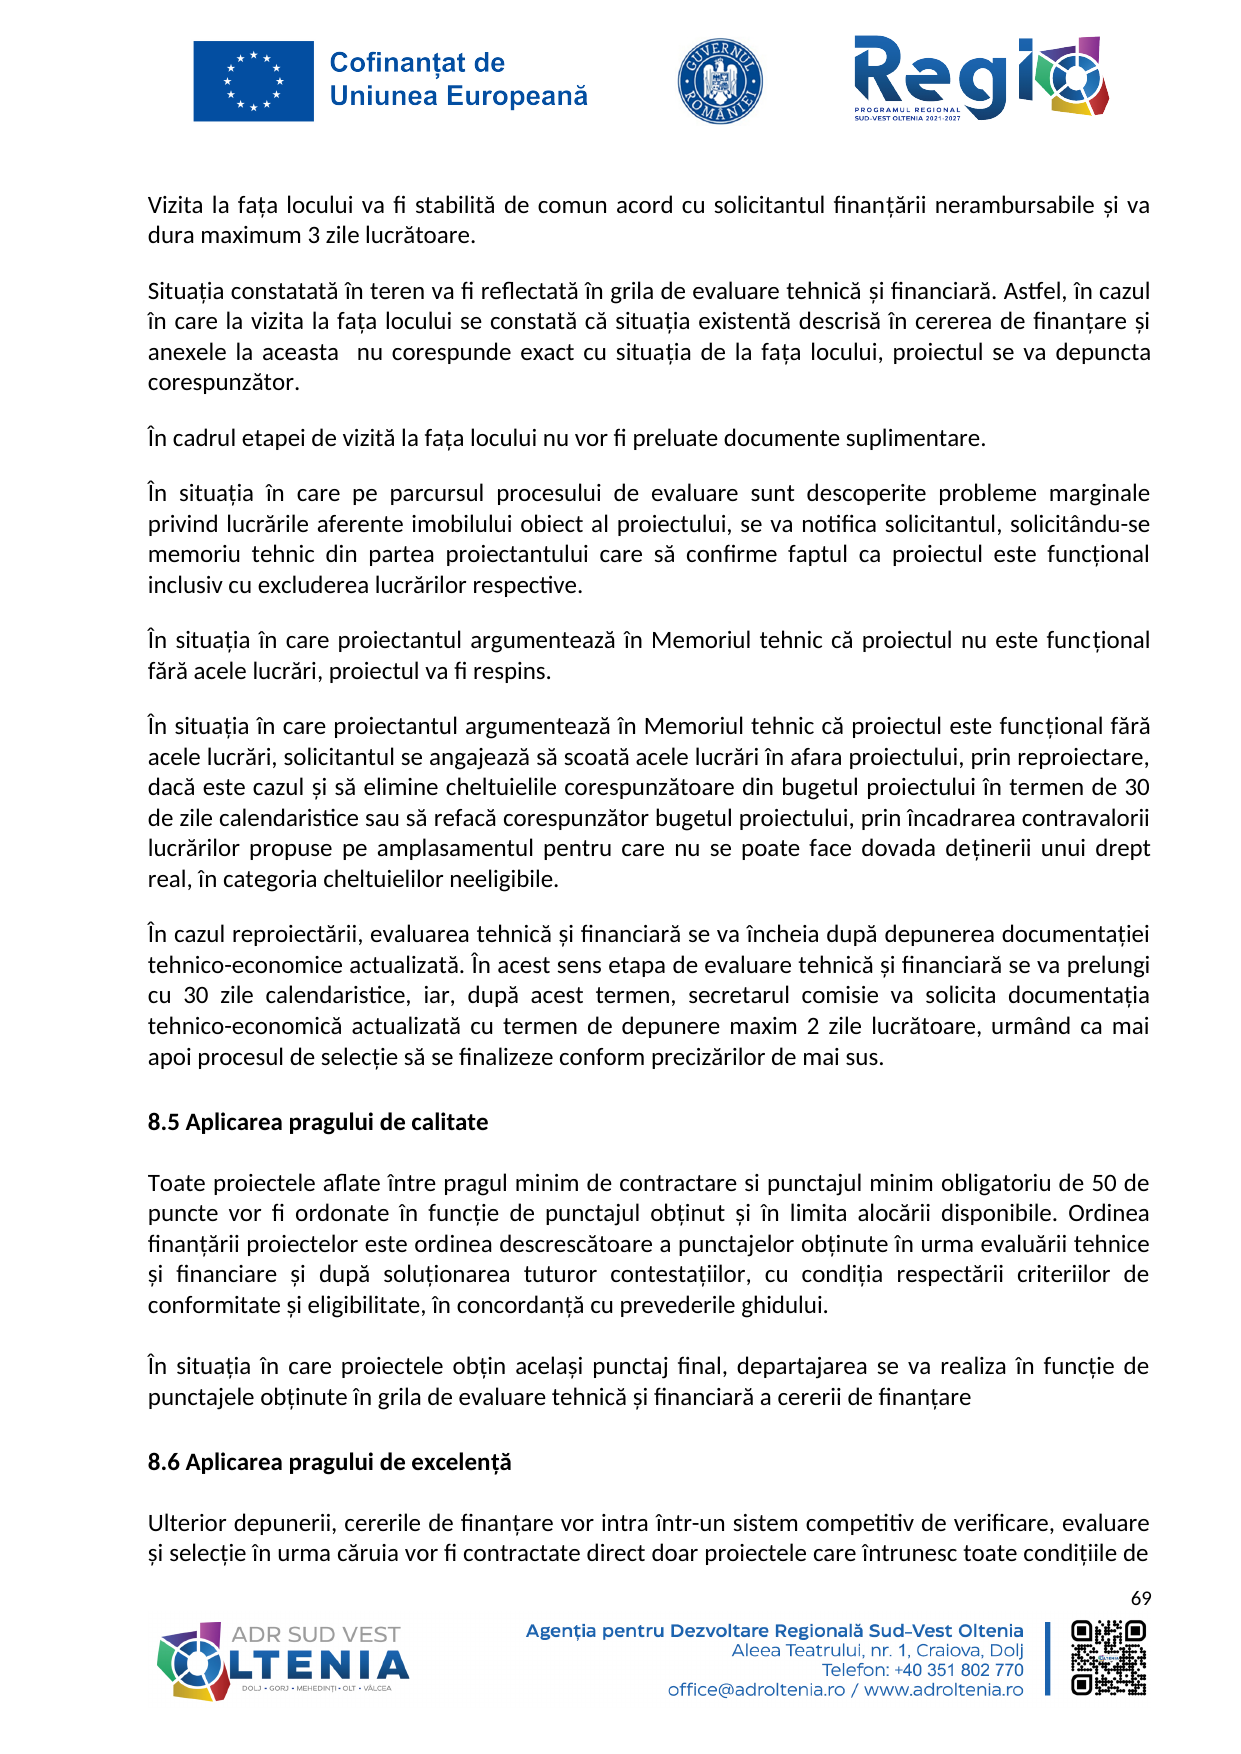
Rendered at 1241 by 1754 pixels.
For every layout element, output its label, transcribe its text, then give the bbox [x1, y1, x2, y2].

text Toate proiectele aflate între pragul minim de contractare si punctajul minim obligatoriu de 50 de puncte vor fi ordonate în funcție de punctajul obținut și în limita alocării disponibile. Ordinea finanțării proiectelor este ordinea descrescătoare a punctajelor obținute în urma evaluării tehnice și financiare și după soluționarea tuturor contestațiilor, cu condiția respectării criteriilor de conformitate și eligibilitate, în concordanță cu prevederile ghidului. [148, 1167, 1152, 1319]
text Vizita la faţa locului va fi stabilită de comun acord cu solicitantul finanţării nerambursabile şi va dura maximum 3 zile lucrătoare. [148, 189, 1152, 250]
text Situaţia constatată în teren va fi reflectată în grila de evaluare tehnică şi financiară. Astfel, în cazul în care la vizita la faţa locului se constată că situaţia existentă descrisă în cererea de finanţare şi anexele la aceasta nu corespunde exact cu situaţia de la faţa locului, proiectul se va depuncta corespunzător. [148, 275, 1152, 397]
subtitle 8.5 Aplicarea pragului de calitate [148, 1106, 1152, 1136]
text În situația în care pe parcursul procesului de evaluare sunt descoperite probleme marginale privind lucrările aferente imobilului obiect al proiectului, se va notifica solicitantul, solicitându-se memoriu tehnic din partea proiectantului care să confirme faptul ca proiectul este funcțional inclusiv cu excluderea lucrărilor respective. [148, 477, 1152, 599]
picture [188, 36, 590, 125]
picture [852, 34, 1111, 124]
text În situaţia în care proiectantul argumentează în Memoriul tehnic că proiectul nu este funcţional fără acele lucrări, proiectul va fi respins. [148, 624, 1152, 686]
text În situaţia în care proiectantul argumentează în Memoriul tehnic că proiectul este funcţional fără acele lucrări, solicitantul se angajează să scoată acele lucrări în afara proiectului, prin reproiectare, dacă este cazul şi să elimine cheltuielile corespunzătoare din bugetul proiectului în termen de 30 de zile calendaristice sau să refacă corespunzător bugetul proiectului, prin încadrarea contravalorii lucrărilor propuse pe amplasamentul pentru care nu se poate face dovada deţinerii unui drept real, în categoria cheltuielilor neeligibile. [148, 711, 1152, 894]
subtitle 8.6 Aplicarea pragului de excelență [148, 1446, 1152, 1476]
text În cazul reproiectării, evaluarea tehnică și financiară se va încheia după depunerea documentației tehnico-economice actualizată. În acest sens etapa de evaluare tehnică și financiară se va prelungi cu 30 zile calendaristice, iar, după acest termen, secretarul comisie va solicita documentația tehnico-economică actualizată cu termen de depunere maxim 2 zile lucrătoare, urmând ca mai apoi procesul de selecție să se finalizeze conform precizărilor de mai sus. [148, 919, 1152, 1071]
picture [147, 1611, 1151, 1708]
picture [674, 36, 768, 126]
text În cadrul etapei de vizită la fața locului nu vor fi preluate documente suplimentare. [148, 422, 1152, 452]
text În situația în care proiectele obțin același punctaj final, departajarea se va realiza în funcție de punctajele obținute în grila de evaluare tehnică și financiară a cererii de finanțare [148, 1350, 1152, 1411]
